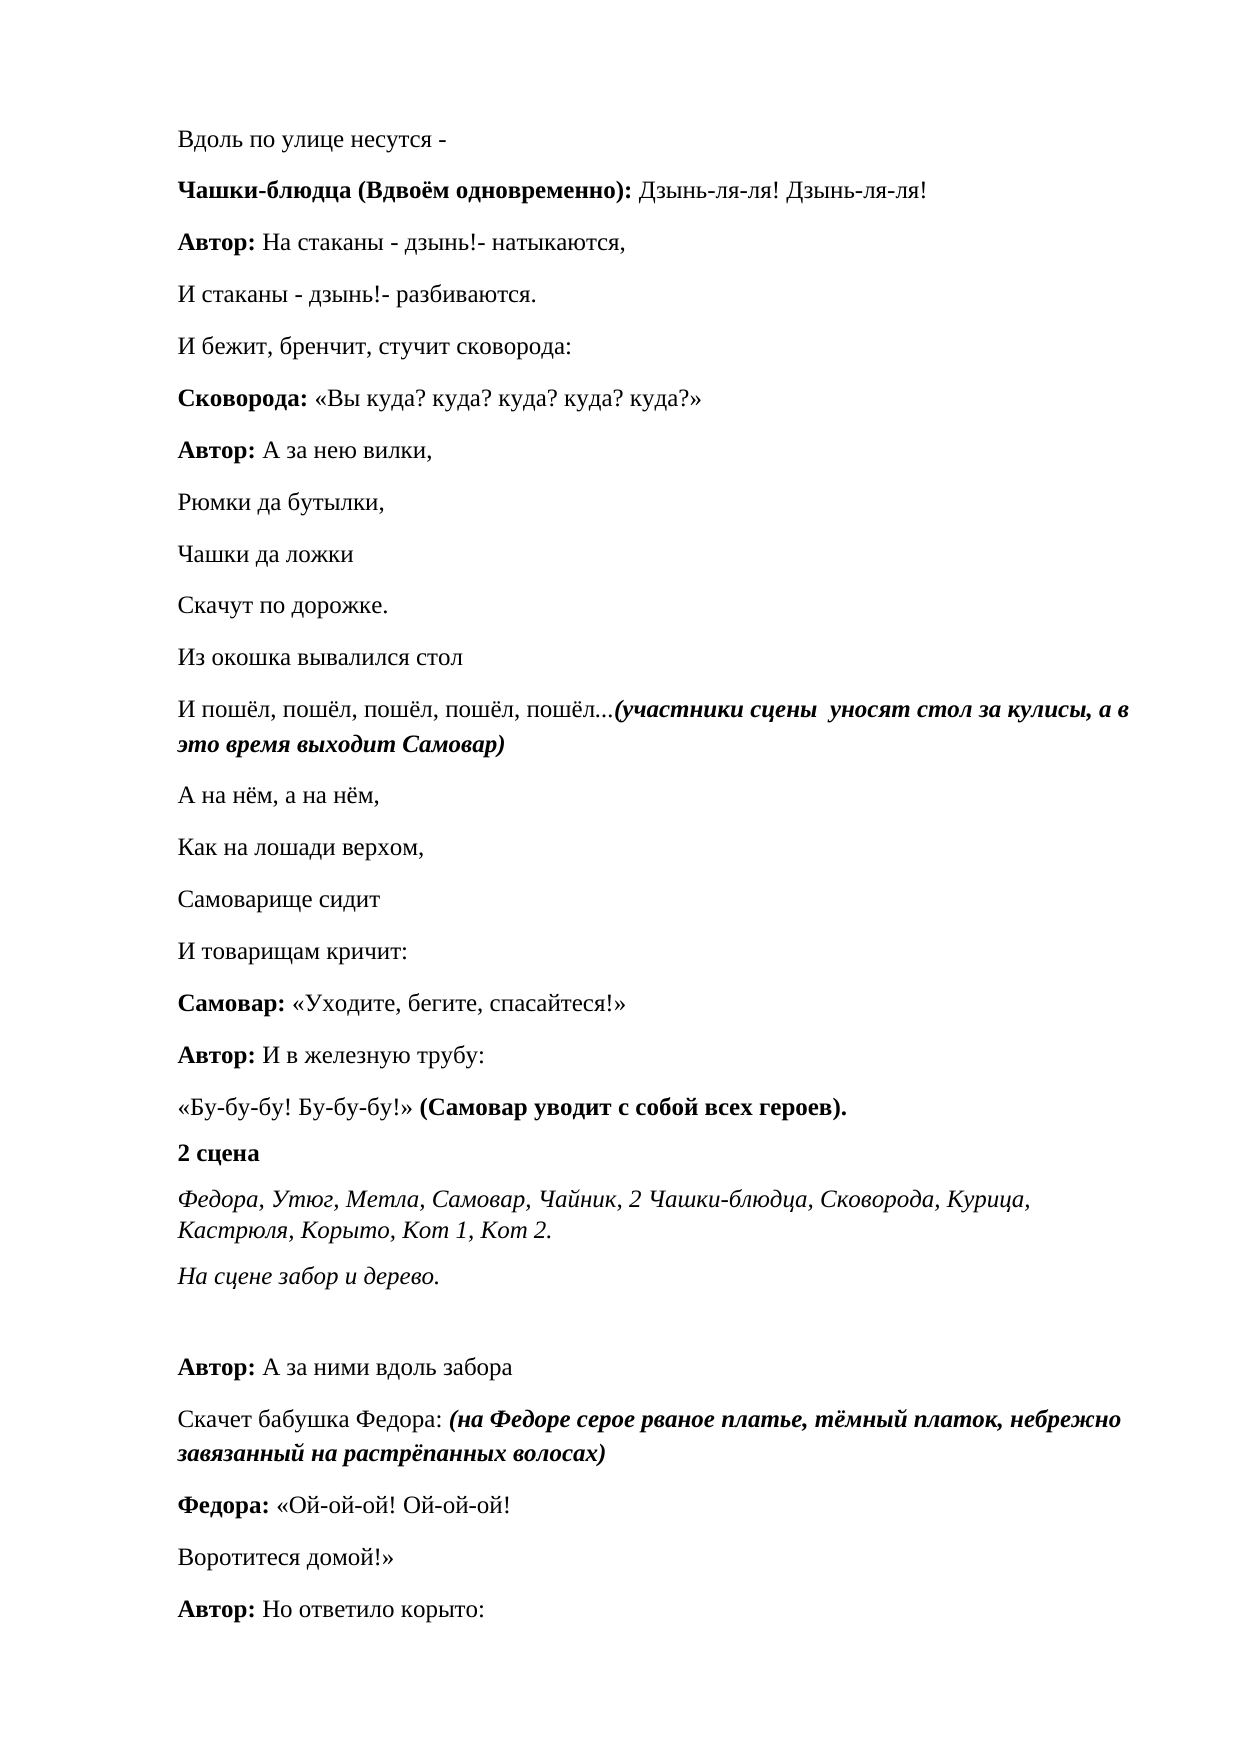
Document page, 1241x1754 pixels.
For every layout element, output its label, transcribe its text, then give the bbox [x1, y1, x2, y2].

text Скачут по дорожке. [177, 585, 1152, 619]
text Федора: «Ой-ой-ой! Ой-ой-ой! [177, 1485, 1152, 1519]
text А на нём, а на нём, [177, 775, 1152, 809]
text На сцене забор и дерево. [177, 1259, 1152, 1290]
text Автор: А за ними вдоль забора [177, 1347, 1152, 1381]
text Автор: Но ответило корыто: [177, 1588, 1152, 1623]
text Вдоль по улице несутся - [177, 118, 1152, 152]
text 2 сцена [177, 1138, 1152, 1167]
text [177, 170, 1152, 204]
text Скачет бабушка Федора: (на Федоре серое рваное платье, тёмный платок, небрежно завязанный на растрёпанных волосах) [177, 1398, 1152, 1467]
text Самоварище сидит [177, 879, 1152, 913]
text И стаканы - дзынь!- разбиваются. [177, 274, 1152, 308]
text Из окошка вывалился стол [177, 637, 1152, 671]
text И пошёл, пошёл, пошёл, пошёл, пошёл...(участники сцены уносят стол за кулисы, а в это время выходит Самовар) [177, 689, 1152, 757]
text Самовар: «Уходите, бегите, спасайтеся!» [177, 982, 1152, 1017]
text Как на лошади верхом, [177, 827, 1152, 861]
text Федора, Утюг, Метла, Самовар, Чайник, 2 Чашки-блюдца, Сковорода, Курица, Кастрюля, Корыто, Кот 1, Кот 2. [177, 1182, 1152, 1243]
text Автор: А за нею вилки, [177, 429, 1152, 464]
text И товарищам кричит: [177, 931, 1152, 965]
text Сковорода: «Вы куда? куда? куда? куда? куда?» [177, 377, 1152, 412]
text Автор: На стаканы - дзынь!- натыкаются, [177, 222, 1152, 256]
text И бежит, бренчит, стучит сковорода: [177, 326, 1152, 360]
text Рюмки да бутылки, [177, 481, 1152, 516]
text Воротитеся домой!» [177, 1537, 1152, 1571]
text Автор: И в железную трубу: [177, 1034, 1152, 1069]
text «Бу-бу-бу! Бу-бу-бу!» (Самовар уводит с собой всех героев). [177, 1086, 1152, 1121]
text Чашки да ложки [177, 533, 1152, 567]
